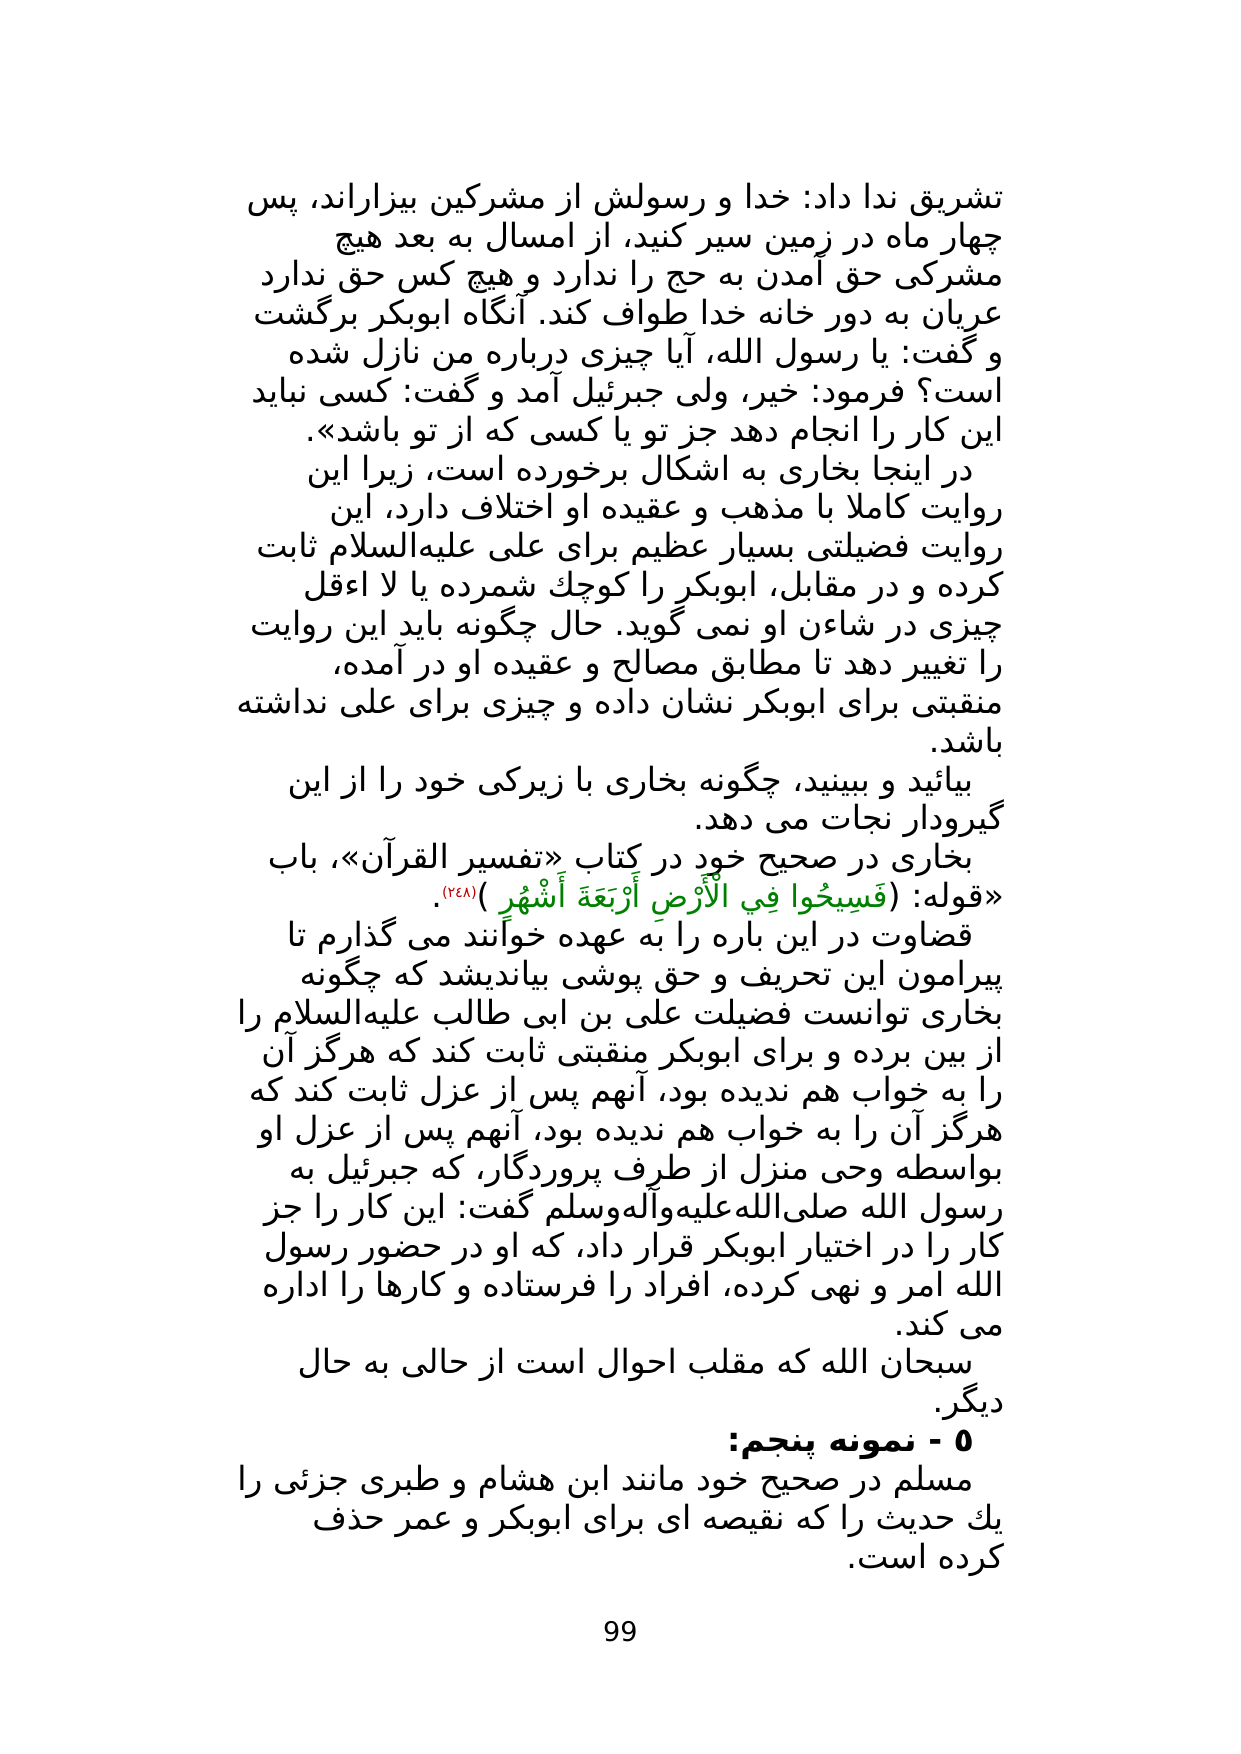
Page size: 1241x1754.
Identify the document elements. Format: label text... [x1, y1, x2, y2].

text مسلم در صحيح خود مانند ابن هشام و طبرى جزئى را يك حديث را كه نقيصه اى براى ابوبكر و عمر حذف كرده است. [236, 1459, 1004, 1576]
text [236, 177, 1004, 449]
text در اينجا بخارى به اشكال برخورده است، زيرا اين روايت كاملا با مذهب و عقيده او اختلاف دارد، اين روايت فضيلتى بسيار عظيم براى على عليه‌السلام ثابت كرده و در مقابل، ابوبكر را كوچك شمرده يا لا اءقل چيزى در شاءن او نمى گويد. حال چگونه بايد اين روايت را تغيير دهد تا مطابق مصالح و عقيده او در آمده، منقبتى براى ابوبكر نشان داده و چيزى براى على نداشته باشد. [236, 449, 1004, 760]
text قضاوت در اين باره را به عهده خوانند مى گذارم تا پيرامون اين تحريف و حق پوشى بيانديشد كه چگونه بخارى توانست فضيلت على بن ابى طالب عليه‌السلام را از بين برده و براى ابوبكر منقبتى ثابت كند كه هرگز آن را به خواب هم نديده بود، آنهم پس از عزل ثابت كند كه هرگز آن را به خواب هم نديده بود، آنهم پس از عزل او بواسطه وحى منزل از طرف پروردگار، كه جبرئيل به رسول الله صلى‌الله‌عليه‌وآله‌وسلم گفت: اين كار را جز كار را در اختيار ابوبكر قرار داد، كه او در حضور رسول الله امر و نهى كرده، افراد را فرستاده و كارها را اداره مى كند. [236, 915, 1004, 1343]
text بيائيد و ببينيد، چگونه بخارى با زيركى خود را از اين گيرودار نجات مى دهد. [236, 760, 1004, 838]
text بخارى در صحيح خود در كتاب «تفسير القرآن»، باب «قوله: (فَسِيحُوا فِي الْأَرْضِ أَرْبَعَةَ أَشْهُرٍ )(٢٤٨). [236, 838, 1004, 915]
text ٥ - نمونه پنجم: [236, 1421, 1004, 1459]
text سبحان الله كه مقلب احوال است از حالى به حال ديگر. [236, 1343, 1004, 1421]
